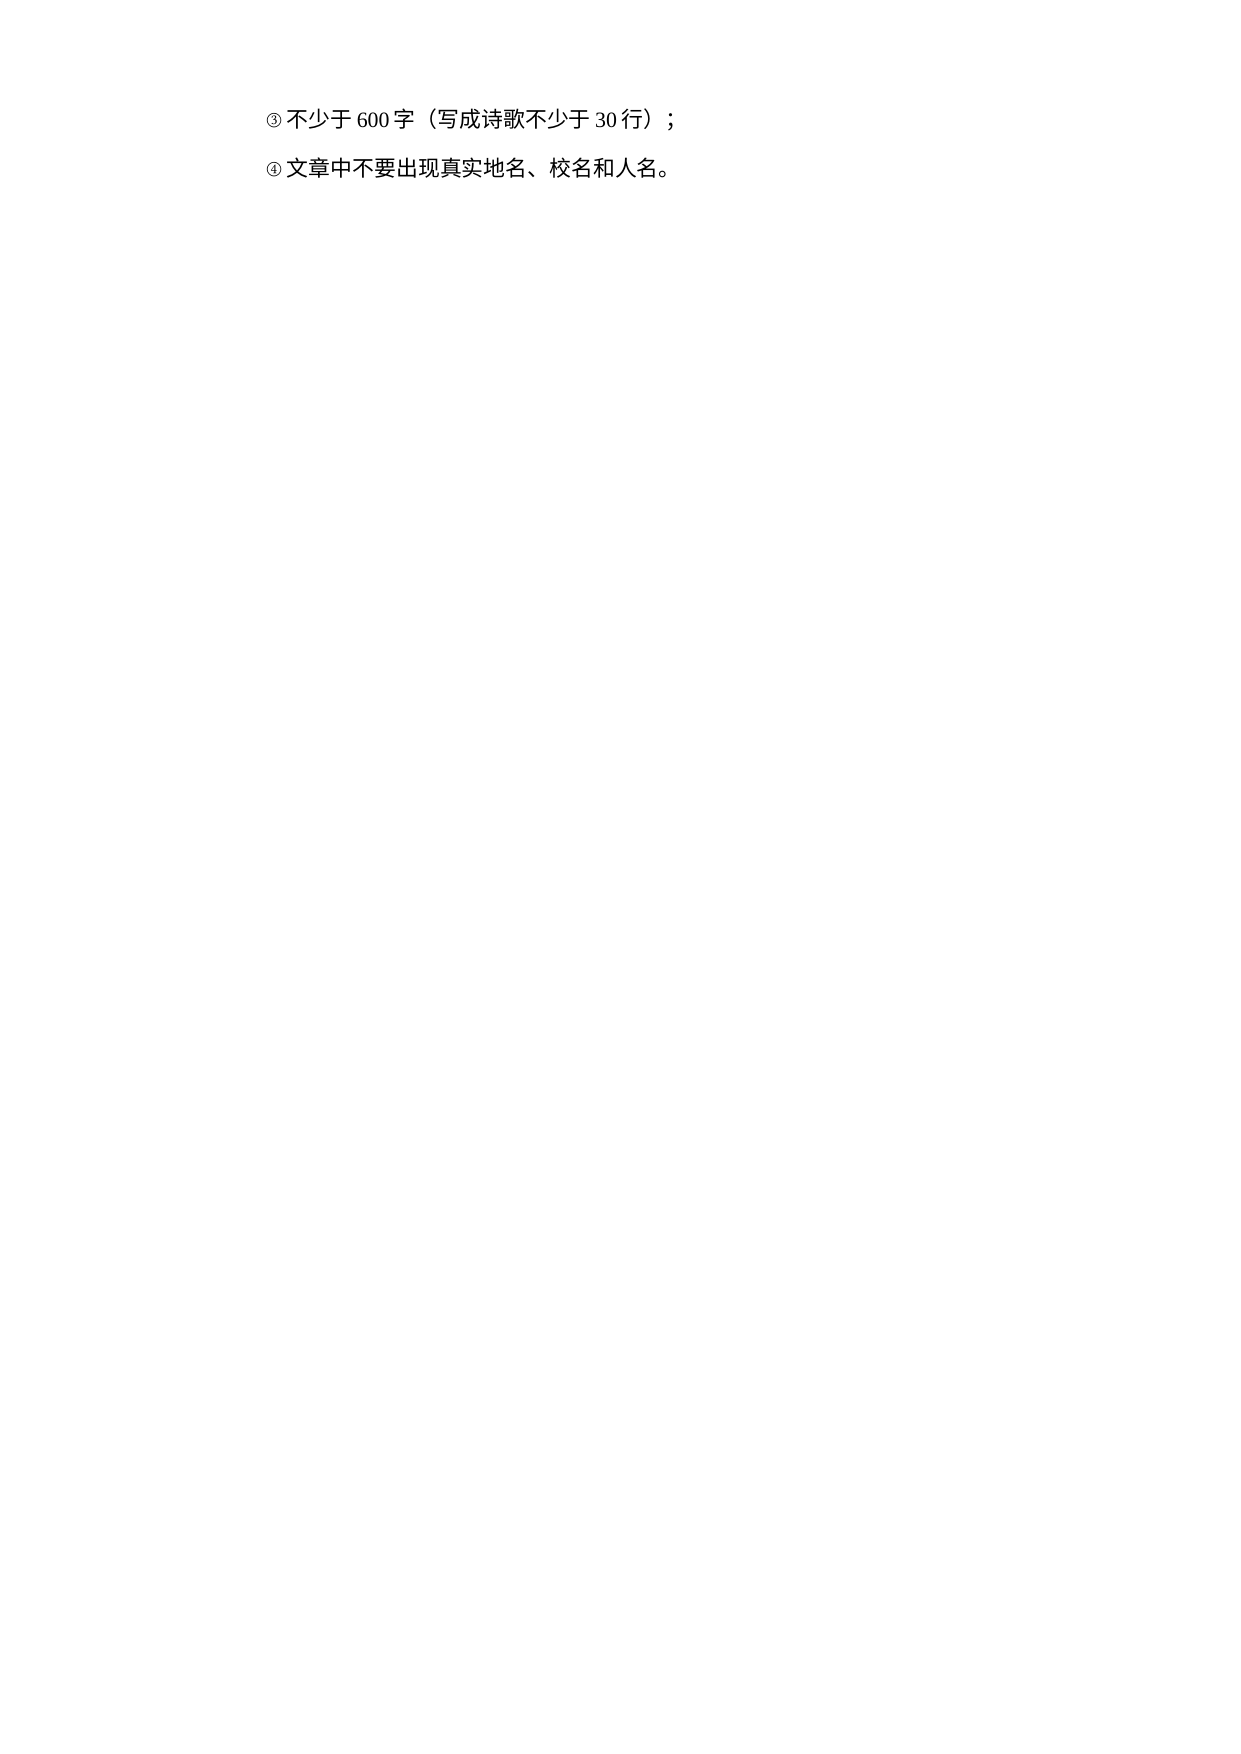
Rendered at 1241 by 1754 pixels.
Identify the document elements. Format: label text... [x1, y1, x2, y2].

text ④文章中不要出现真实地名、校名和人名。 [112, 150, 1128, 183]
text ③不少于600字（写成诗歌不少于30行）； [112, 102, 1128, 134]
